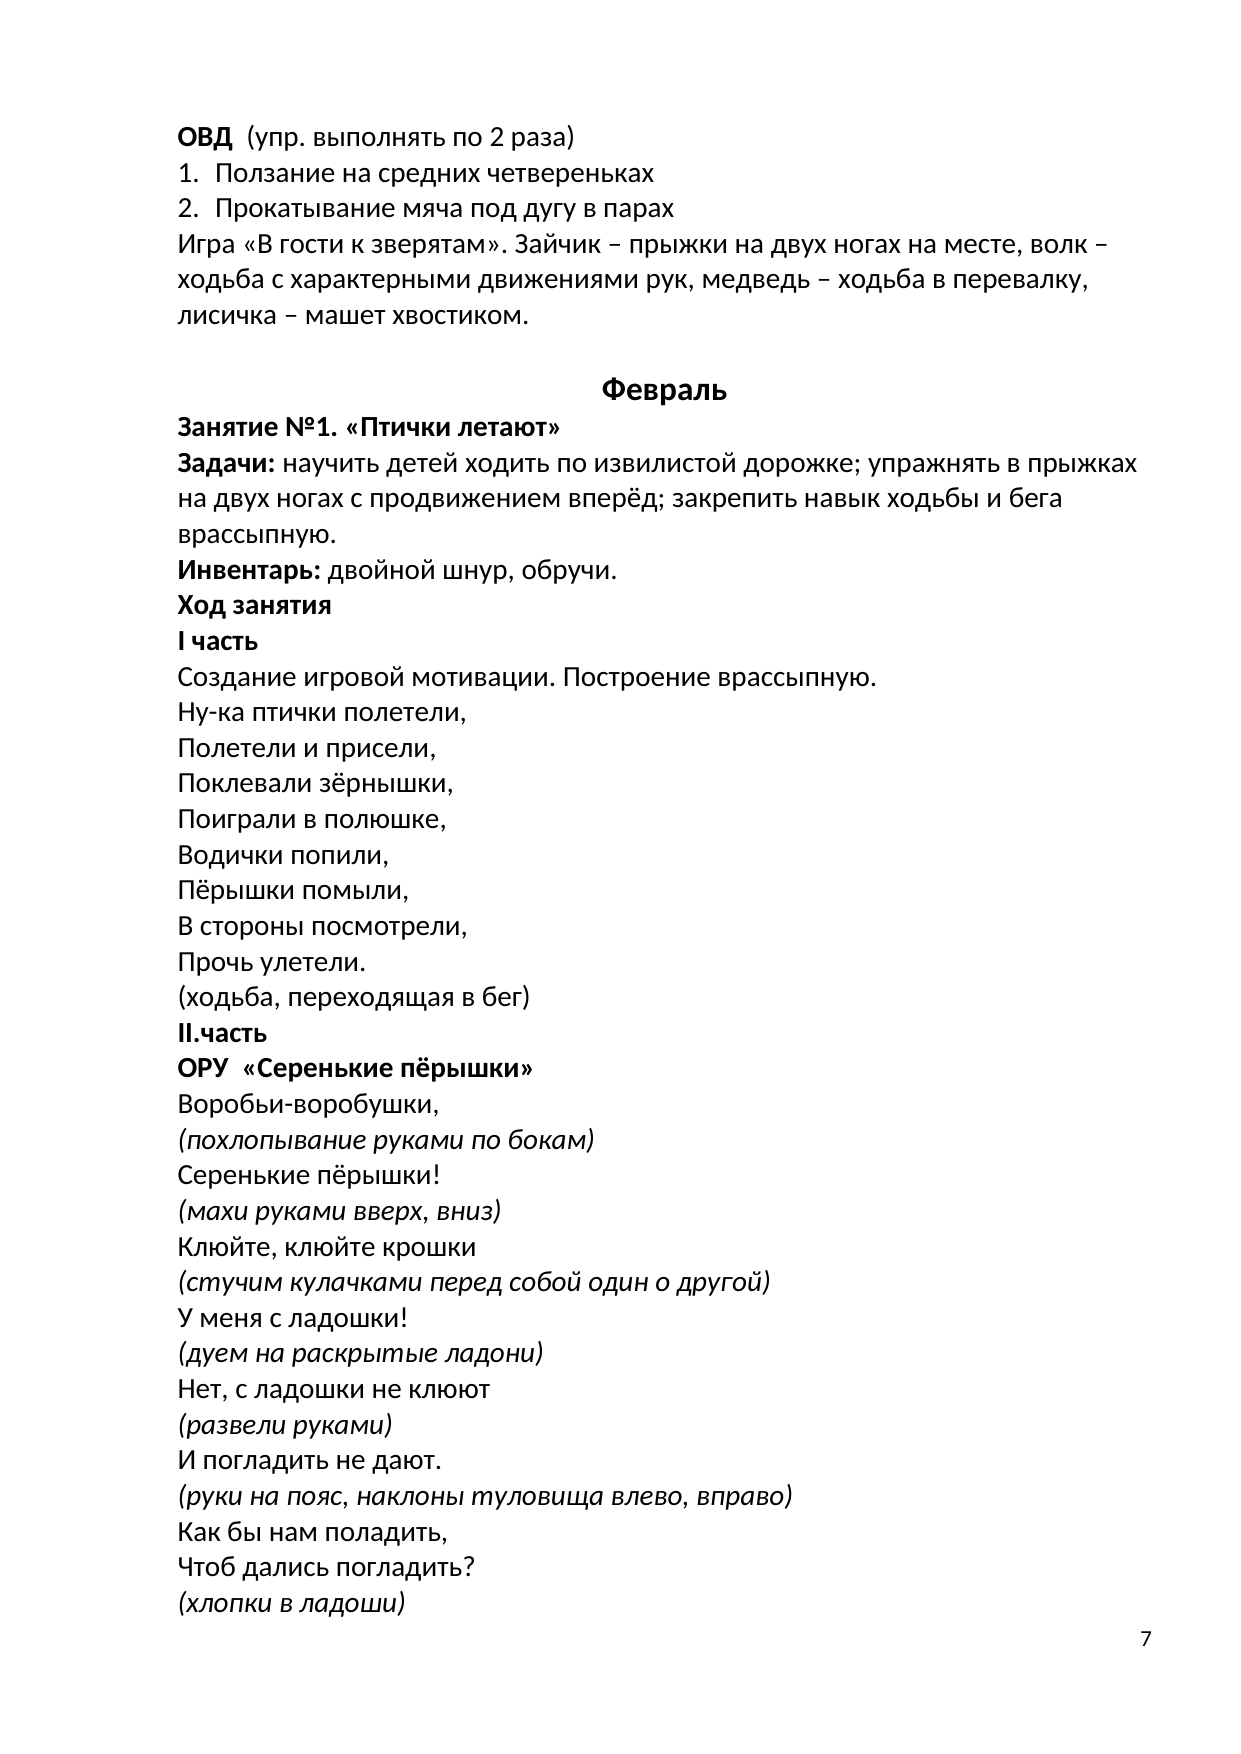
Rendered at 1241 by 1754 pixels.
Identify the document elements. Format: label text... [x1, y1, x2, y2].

text Создание игровой мотивации. Построение врассыпную. [177, 658, 1152, 693]
text Февраль [177, 367, 1152, 408]
text I часть [177, 622, 1152, 658]
text Воробьи-воробушки, [177, 1085, 1152, 1121]
text Клюйте, клюйте крошки [177, 1228, 1152, 1263]
text Нет, с ладошки не клюют [177, 1370, 1152, 1406]
text Ну-ка птички полетели, [177, 693, 1152, 729]
text ОРУ «Серенькие пёрышки» [177, 1049, 1152, 1085]
text (хлопки в ладоши) [177, 1584, 1152, 1619]
text В стороны посмотрели, [177, 907, 1152, 943]
text Игра «В гости к зверятам». Зайчик – прыжки на двух ногах на месте, волк – ходьба с характерными движениями рук, медведь – ходьба в перевалку, лисичка – машет хвостиком. [177, 225, 1152, 332]
text Поиграли в полюшке, [177, 800, 1152, 836]
text Ход занятия [177, 586, 1152, 622]
text (стучим кулачками перед собой один о другой) [177, 1263, 1152, 1299]
text Серенькие пёрышки! [177, 1156, 1152, 1192]
text II.часть [177, 1014, 1152, 1049]
text (дуем на раскрытые ладони) [177, 1334, 1152, 1370]
text (махи руками вверх, вниз) [177, 1192, 1152, 1228]
text ОВД (упр. выполнять по 2 раза) [177, 118, 1152, 154]
text (ходьба, переходящая в бег) [177, 978, 1152, 1014]
text (руки на пояс, наклоны туловища влево, вправо) [177, 1477, 1152, 1513]
text Как бы нам поладить, [177, 1513, 1152, 1548]
text Поклевали зёрнышки, [177, 764, 1152, 800]
text У меня с ладошки! [177, 1299, 1152, 1334]
text Чтоб дались погладить? [177, 1548, 1152, 1584]
list Прокатывание мяча под дугу в парах [177, 189, 1152, 225]
text (похлопывание руками по бокам) [177, 1121, 1152, 1156]
text Полетели и присели, [177, 729, 1152, 764]
text Пёрышки помыли, [177, 871, 1152, 907]
text Занятие №1. «Птички летают» [177, 408, 1152, 444]
text И погладить не дают. [177, 1441, 1152, 1477]
list Ползание на средних четвереньках [177, 154, 1152, 189]
text Инвентарь: двойной шнур, обручи. [177, 551, 1152, 586]
text (развели руками) [177, 1406, 1152, 1441]
text Прочь улетели. [177, 943, 1152, 978]
text Водички попили, [177, 836, 1152, 871]
text Задачи: научить детей ходить по извилистой дорожке; упражнять в прыжках на двух ногах с продвижением вперёд; закрепить навык ходьбы и бега врассыпную. [177, 444, 1152, 551]
